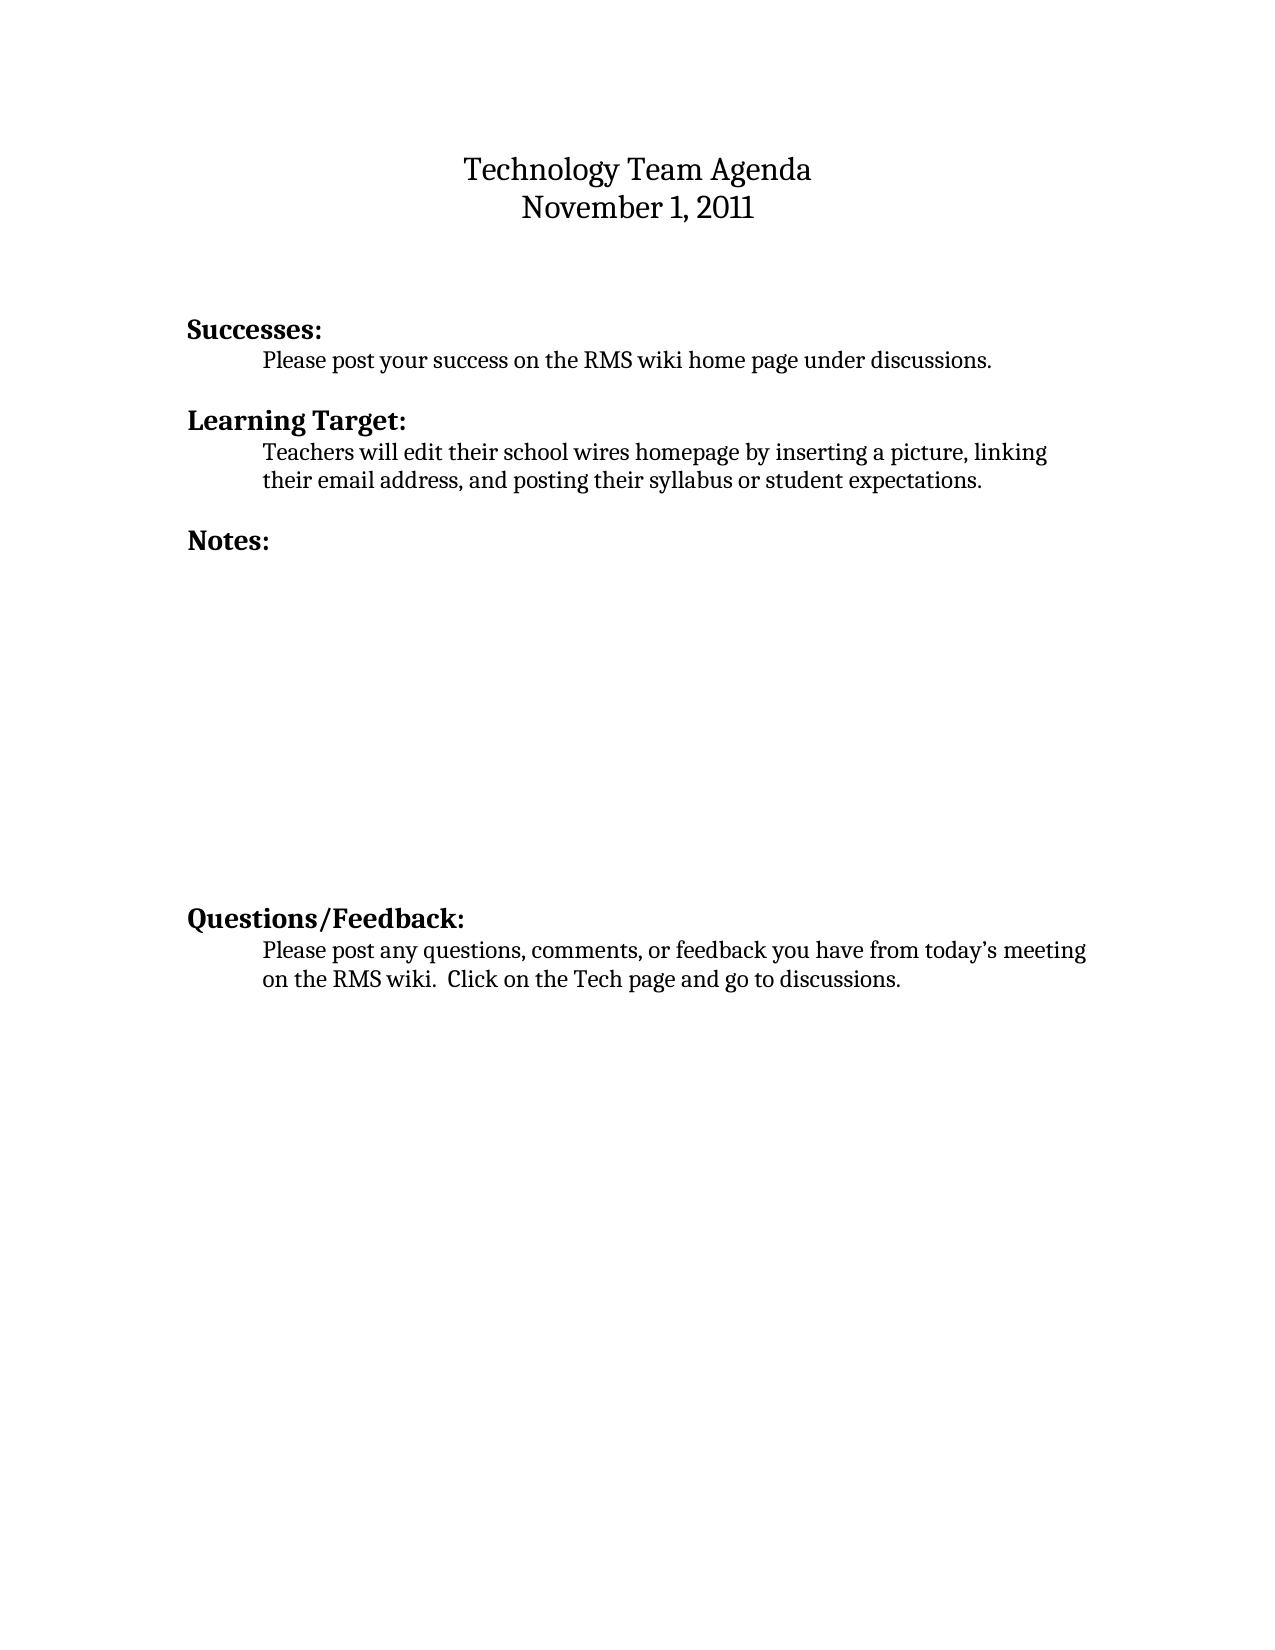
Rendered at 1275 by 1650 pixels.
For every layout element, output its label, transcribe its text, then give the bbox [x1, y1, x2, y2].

text Questions/Feedback: [187, 902, 1087, 936]
text Please post any questions, comments, or feedback you have from today’s meeting on the RMS wiki. Click on the Tech page and go to discussions. [262, 936, 1087, 993]
text Successes: [187, 313, 1087, 346]
text Please post your success on the RMS wiki home page under discussions. [187, 346, 1087, 375]
text Technology Team Agenda [187, 150, 1087, 188]
text Notes: [187, 524, 1087, 557]
text November 1, 2011 [187, 188, 1087, 227]
text Learning Target: [187, 404, 1087, 437]
text Teachers will edit their school wires homepage by inserting a picture, linking their email address, and posting their syllabus or student expectations. [262, 437, 1087, 495]
